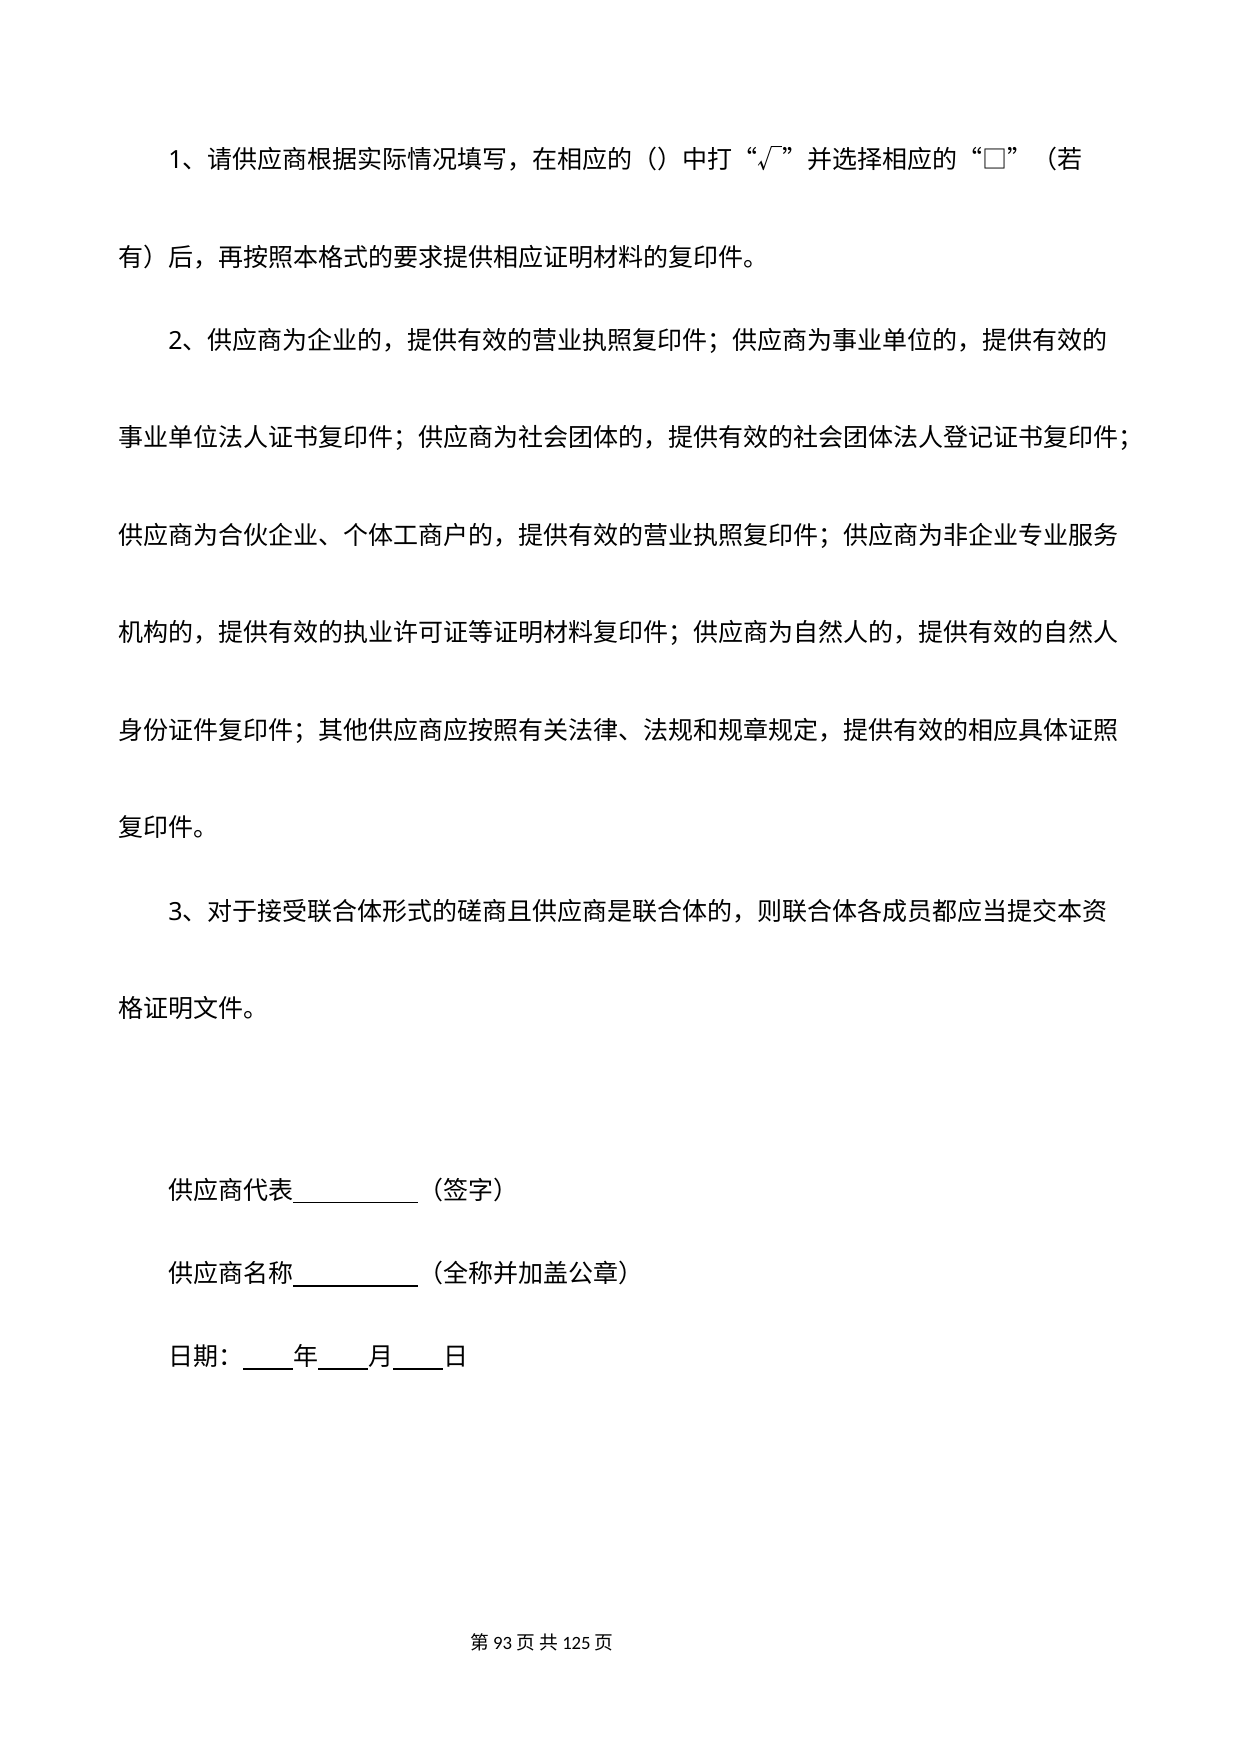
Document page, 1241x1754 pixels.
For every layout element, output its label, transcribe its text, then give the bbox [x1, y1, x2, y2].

text 3、对于接受联合体形式的磋商且供应商是联合体的，则联合体各成员都应当提交本资格证明文件。 [118, 877, 1122, 1039]
text 2、供应商为企业的，提供有效的营业执照复印件；供应商为事业单位的，提供有效的事业单位法人证书复印件；供应商为社会团体的，提供有效的社会团体法人登记证书复印件；供应商为合伙企业、个体工商户的，提供有效的营业执照复印件；供应商为非企业专业服务机构的，提供有效的执业许可证等证明材料复印件；供应商为自然人的，提供有效的自然人身份证件复印件；其他供应商应按照有关法律、法规和规章规定，提供有效的相应具体证照复印件。 [118, 306, 1122, 858]
text 供应商名称 （全称并加盖公章） [118, 1239, 1122, 1304]
text 日期： 年 月 日 [118, 1322, 1122, 1387]
text 供应商代表 （签字） [118, 1156, 1122, 1221]
text 1、请供应商根据实际情况填写，在相应的（）中打“√”并选择相应的“□”（若有）后，再按照本格式的要求提供相应证明材料的复印件。 [118, 125, 1122, 288]
